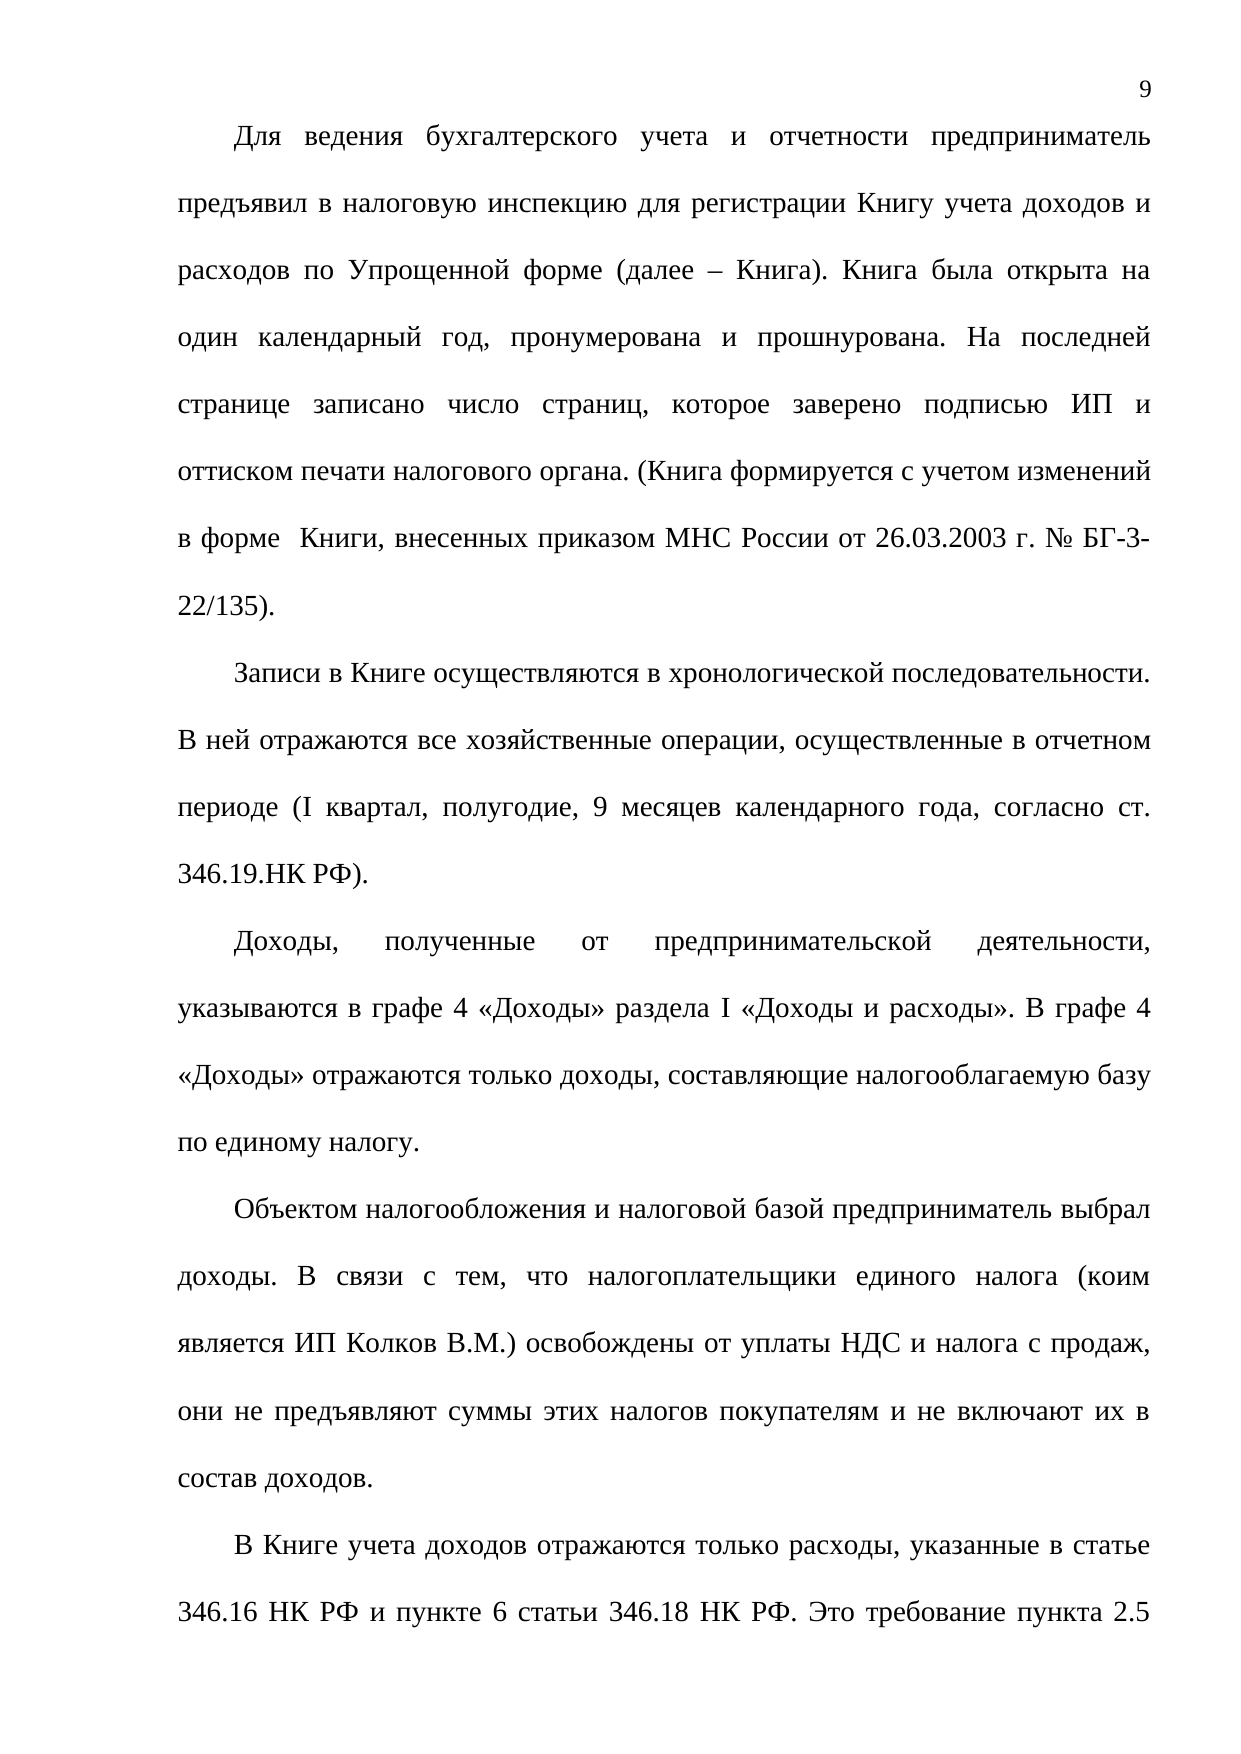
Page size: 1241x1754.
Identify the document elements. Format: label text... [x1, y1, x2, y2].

text Для ведения бухгалтерского учета и отчетности предприниматель предъявил в налоговую инспекцию для регистрации Книгу учета доходов и расходов по Упрощенной форме (далее – Книга). Книга была открыта на один календарный год, пронумерована и прошнурована. На последней странице записано число страниц, которое заверено подписью ИП и оттиском печати налогового органа. (Книга формируется с учетом изменений в форме Книги, внесенных приказом МНС России от 26.03.2003 г. № БГ-3-22/135). [177, 118, 1152, 621]
text Доходы, полученные от предпринимательской деятельности, указываются в графе 4 «Доходы» раздела I «Доходы и расходы». В графе 4 «Доходы» отражаются только доходы, составляющие налогооблагаемую базу по единому налогу. [177, 923, 1152, 1158]
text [177, 1527, 1152, 1627]
text Объектом налогообложения и налоговой базой предприниматель выбрал доходы. В связи с тем, что налогоплательщики единого налога (коим является ИП Колков В.М.) освобождены от уплаты НДС и налога с продаж, они не предъявляют суммы этих налогов покупателям и не включают их в состав доходов. [177, 1191, 1152, 1493]
text Записи в Книге осуществляются в хронологической последовательности. В ней отражаются все хозяйственные операции, осуществленные в отчетном периоде (I квартал, полугодие, 9 месяцев календарного года, согласно ст. 346.19.НК РФ). [177, 655, 1152, 889]
